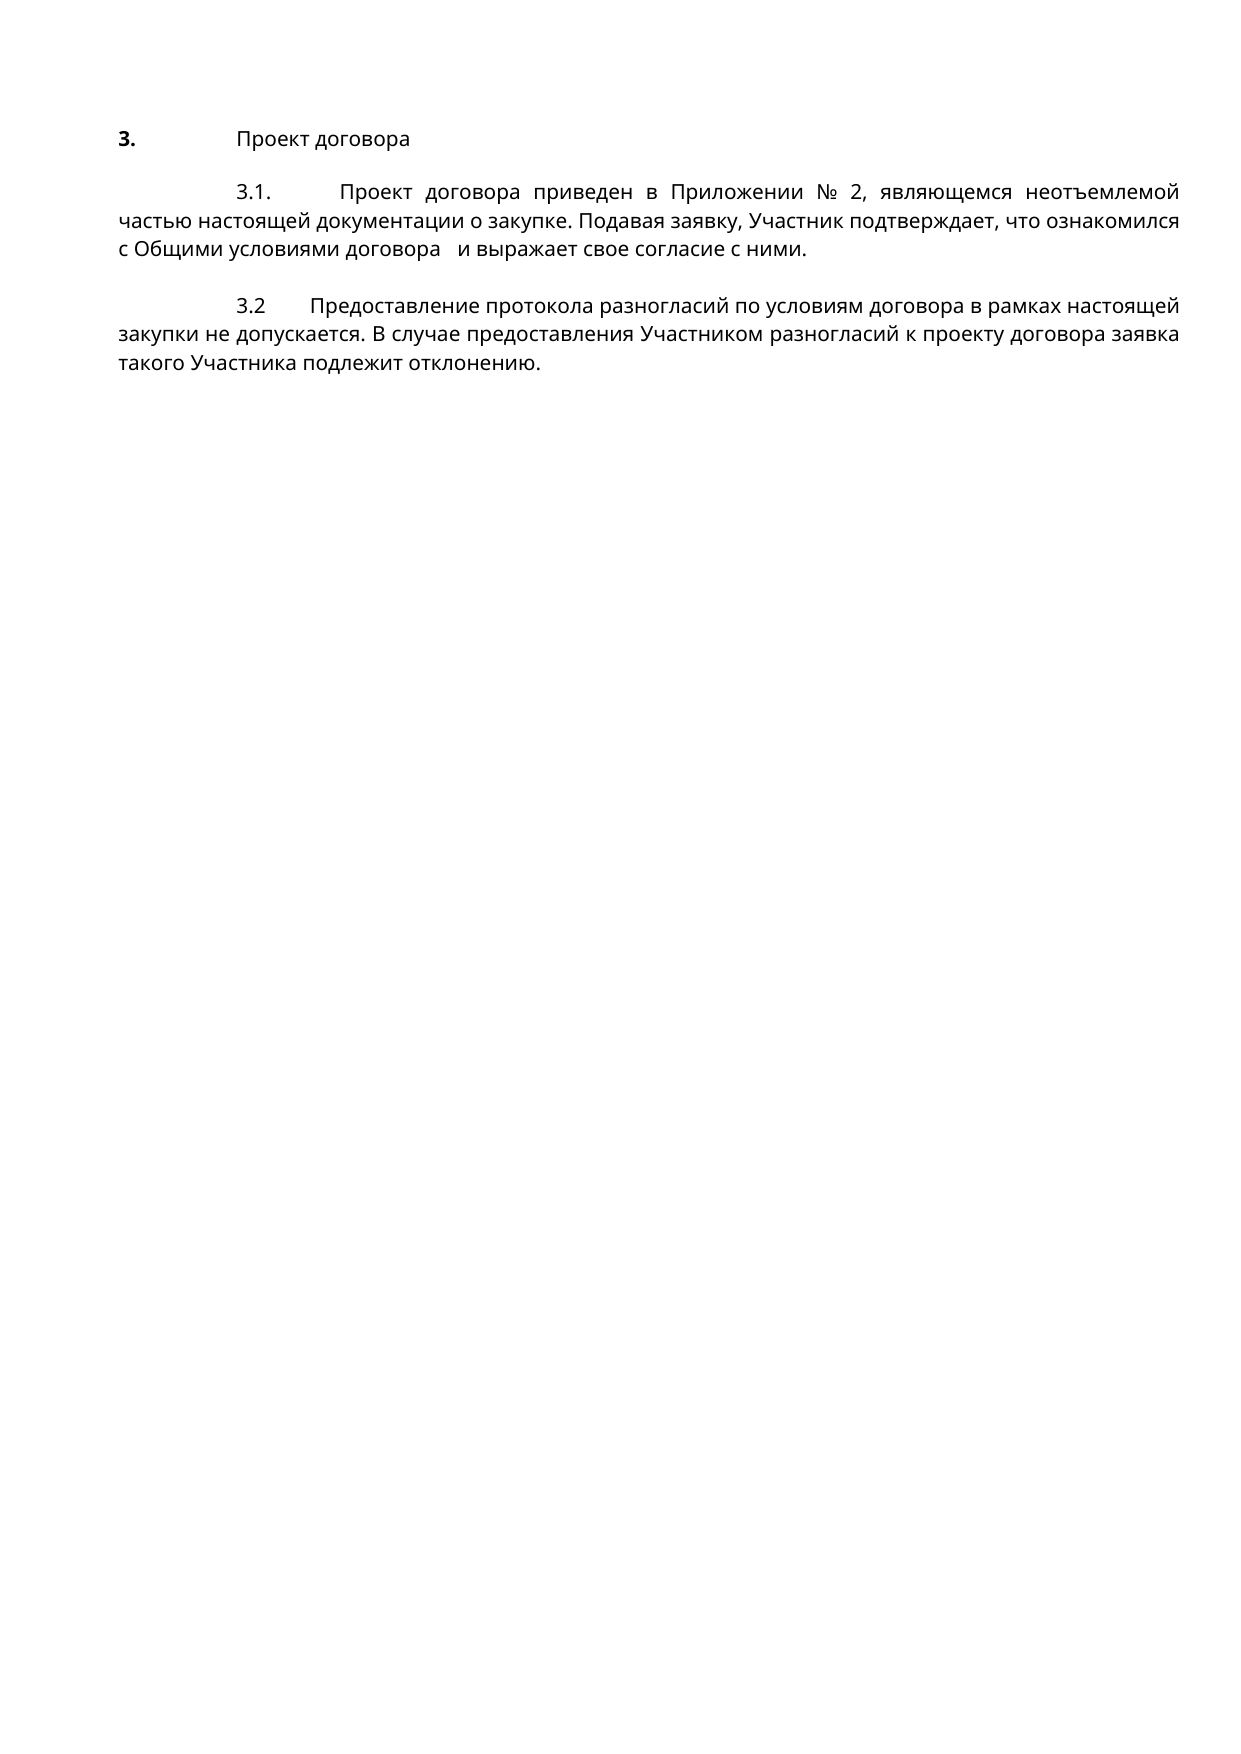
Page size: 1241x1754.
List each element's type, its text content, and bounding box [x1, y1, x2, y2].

text 3.1. Проект договора приведен в Приложении № 2, являющемся неотъемлемой частью настоящей документации о закупке. Подавая заявку, Участник подтверждает, что ознакомился с Общими условиями договора и выражает свое согласие с ними. [118, 177, 1181, 263]
subtitle Проект договора [118, 124, 1181, 152]
text 3.2 Предоставление протокола разногласий по условиям договора в рамках настоящей закупки не допускается. В случае предоставления Участником разногласий к проекту договора заявка такого Участника подлежит отклонению. [118, 291, 1181, 376]
